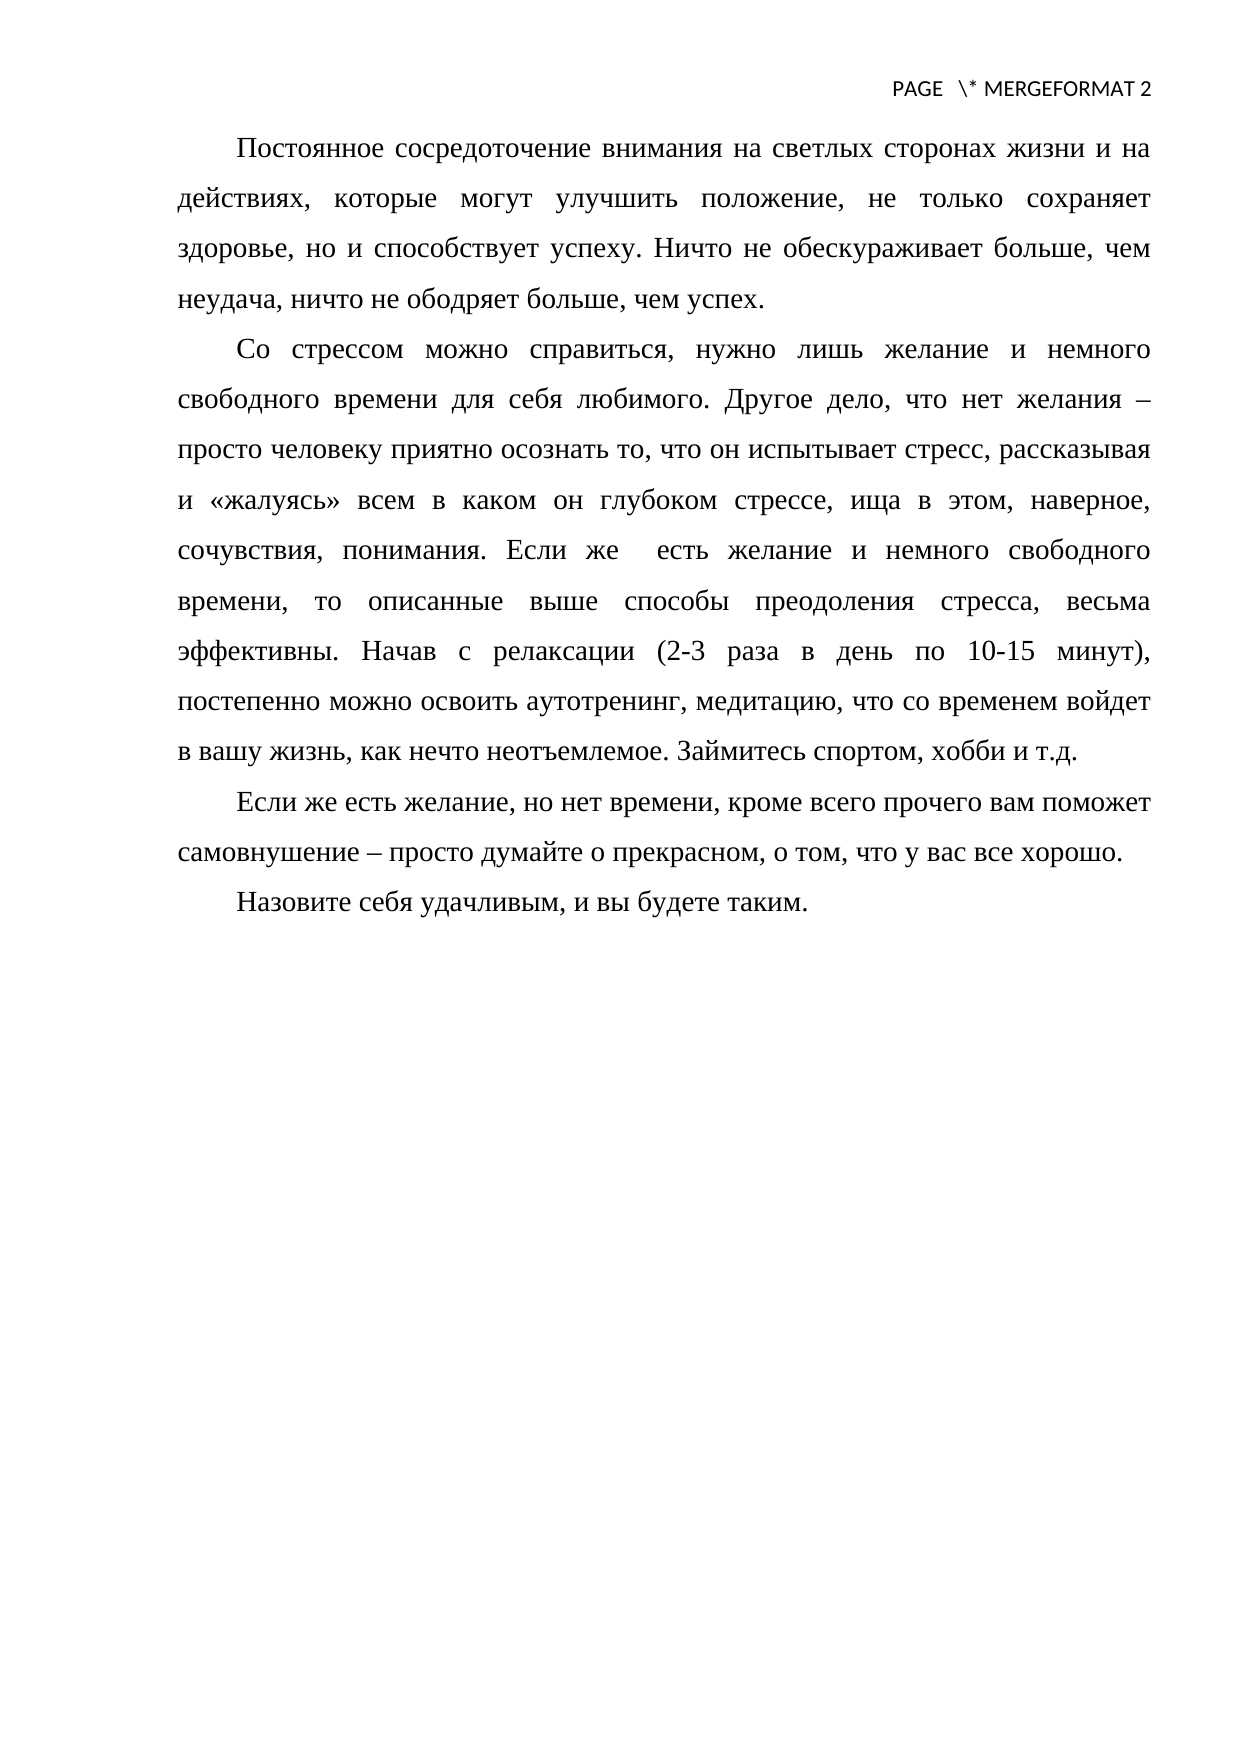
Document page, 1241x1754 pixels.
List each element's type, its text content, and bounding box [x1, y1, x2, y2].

text Назовите себя удачливым, и вы будете таким. [177, 884, 1152, 918]
text Постоянное сосредоточение внимания на светлых сторонах жизни и на действиях, которые могут улучшить положение, не только сохраняет здоровье, но и способствует успеху. Ничто не обескураживает больше, чем неудача, ничто не ободряет больше, чем успех. [177, 130, 1152, 314]
text Если же есть желание, но нет времени, кроме всего прочего вам поможет самовнушение – просто думайте о прекрасном, о том, что у вас все хорошо. [177, 784, 1152, 868]
text Со стрессом можно справиться, нужно лишь желание и немного свободного времени для себя любимого. Другое дело, что нет желания – просто человеку приятно осознать то, что он испытывает стресс, рассказывая и «жалуясь» всем в каком он глубоком стрессе, ища в этом, наверное, сочувствия, понимания. Если же есть желание и немного свободного времени, то описанные выше способы преодоления стресса, весьма эффективны. Начав с релаксации (2-3 раза в день по 10-15 минут), постепенно можно освоить аутотренинг, медитацию, что со временем войдет в вашу жизнь, как нечто неотъемлемое. Займитесь спортом, хобби и т.д. [177, 331, 1152, 767]
